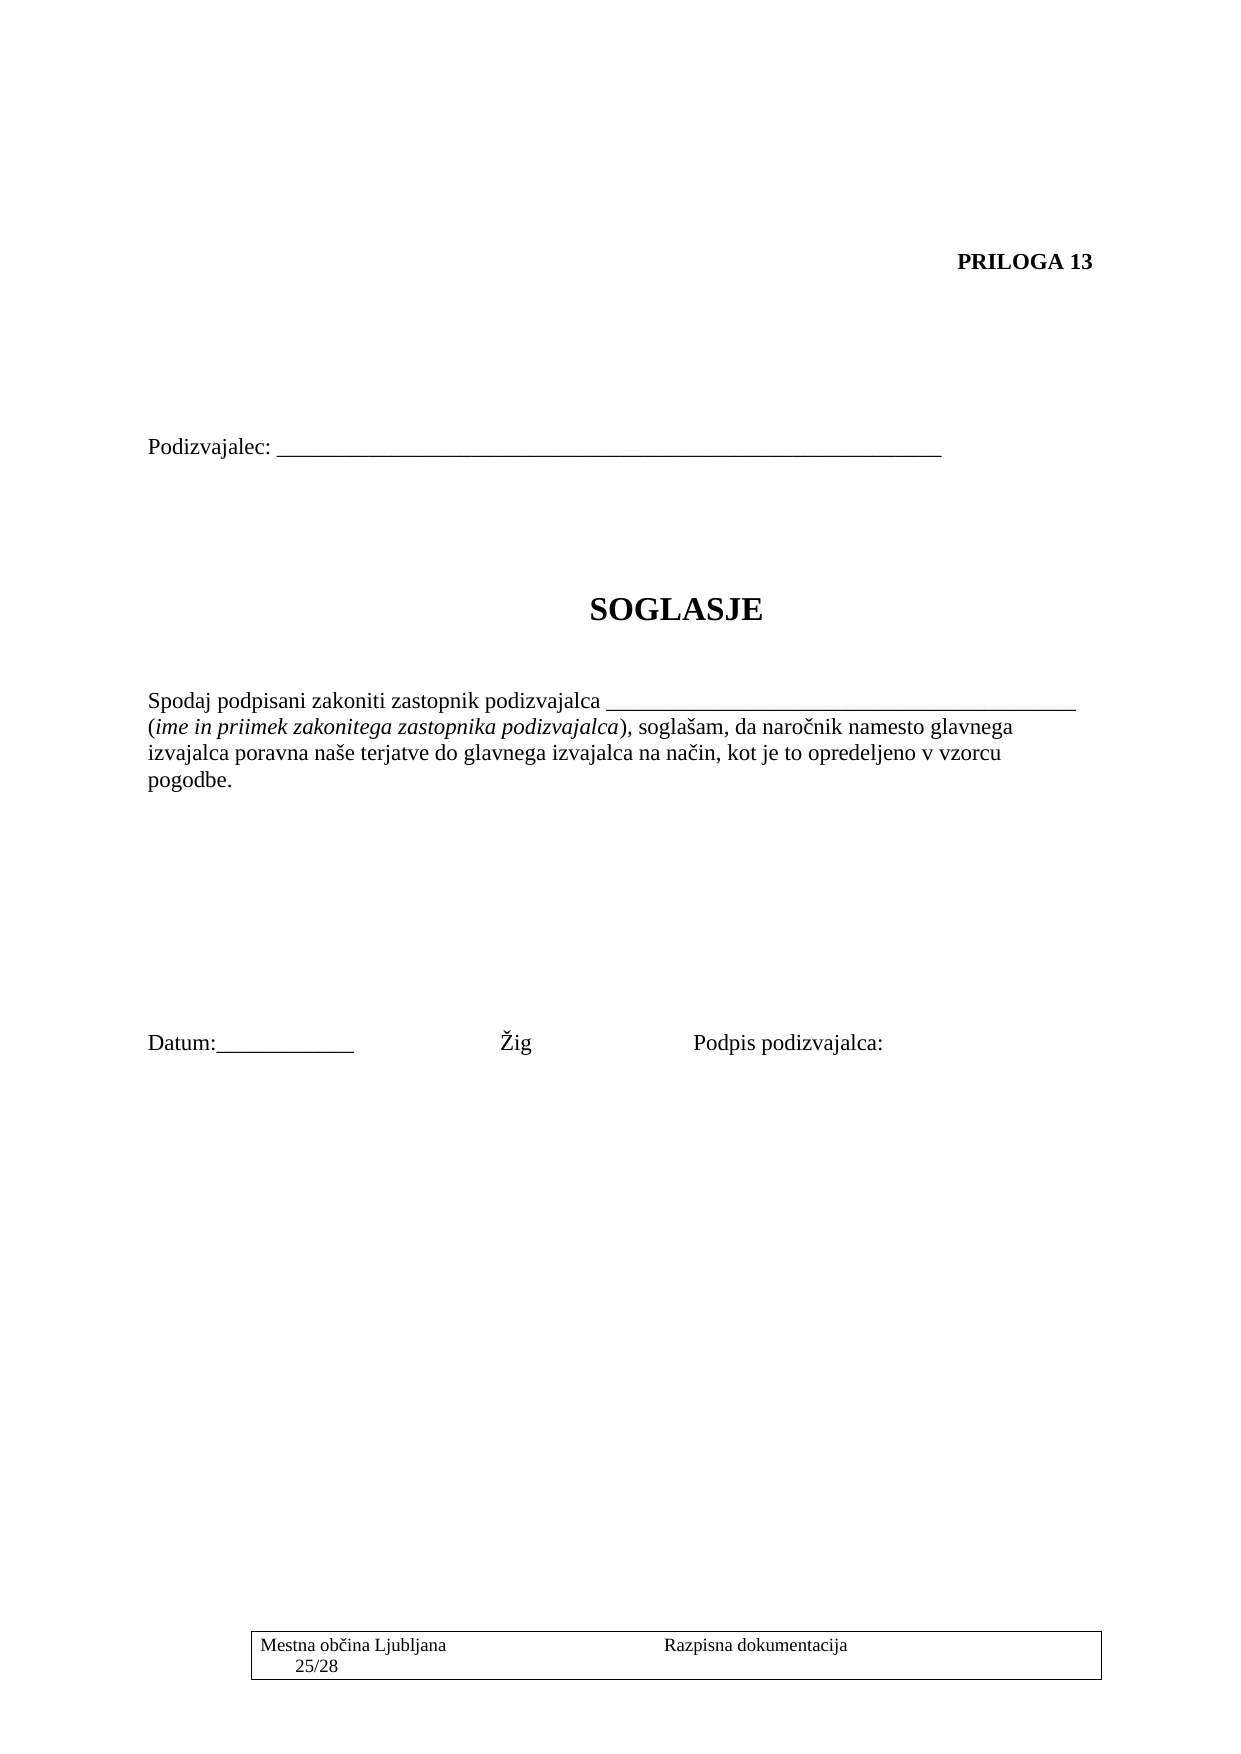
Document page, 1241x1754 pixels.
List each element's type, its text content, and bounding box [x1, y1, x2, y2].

text Datum:____________ Žig Podpis podizvajalca: [148, 1029, 1093, 1056]
text PRILOGA 13 [148, 248, 1093, 274]
text Spodaj podpisani zakoniti zastopnik podizvajalca _________________________________________ (ime in priimek zakonitega zastopnika podizvajalca), soglašam, da naročnik namesto glavnega izvajalca poravna naše terjatve do glavnega izvajalca na način, kot je to opredeljeno v vzorcu pogodbe. [148, 687, 1093, 792]
text Podizvajalec: __________________________________________________________ [148, 433, 1093, 459]
text SOGLASJE [260, 589, 1093, 628]
